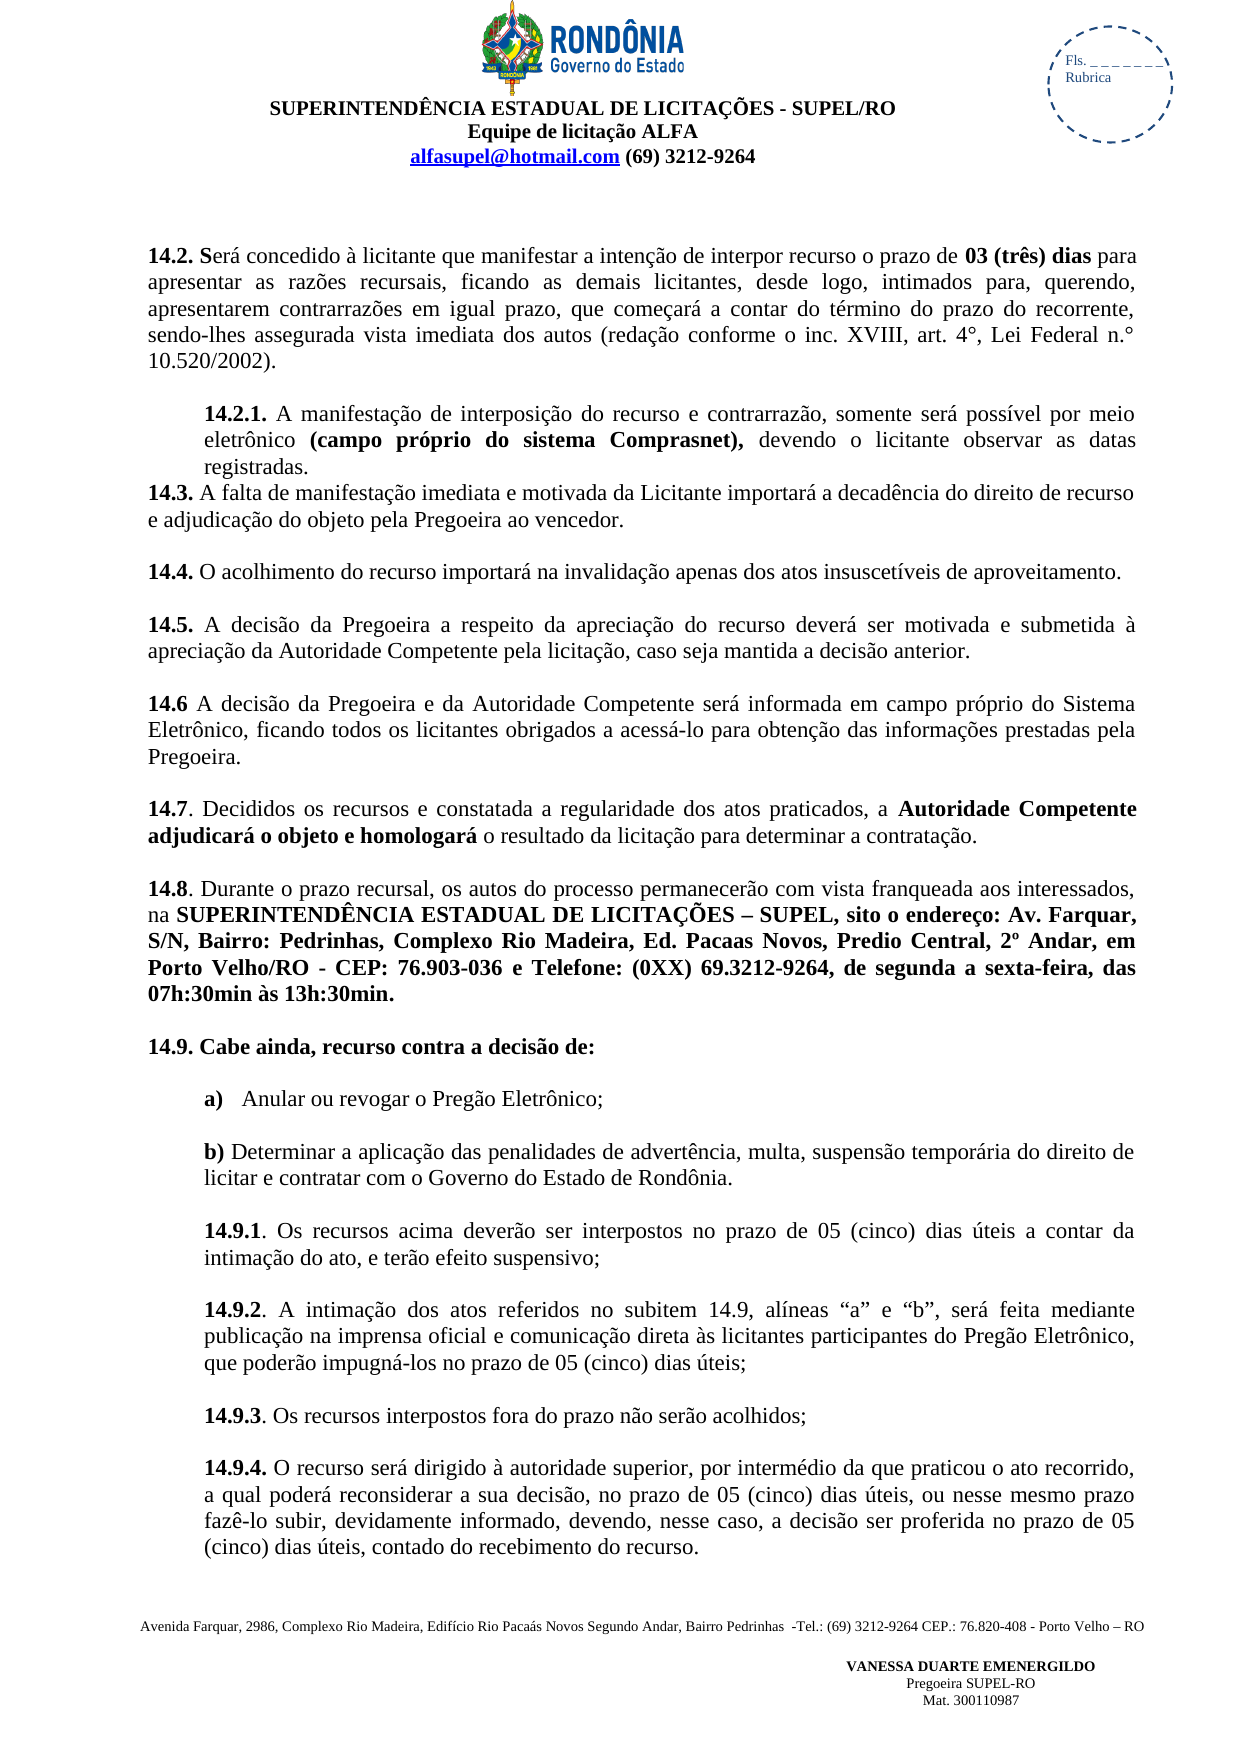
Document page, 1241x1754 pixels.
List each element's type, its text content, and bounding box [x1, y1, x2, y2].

text 14.2.1. A manifestação de interposição do recurso e contrarrazão, somente será possível por meio eletrônico (campo próprio do sistema Comprasnet), devendo o licitante observar as datas registradas. [204, 400, 1137, 479]
subtitle 14.8. Durante o prazo recursal, os autos do processo permanecerão com vista franqueada aos interessados, na SUPERINTENDÊNCIA ESTADUAL DE LICITAÇÕES – SUPEL, sito o endereço: Av. Farquar, S/N, Bairro: Pedrinhas, Complexo Rio Madeira, Ed. Pacaas Novos, Predio Central, 2º Andar, em Porto Velho/RO - CEP: 76.903-036 e Telefone: (0XX) 69.3212-9264, de segunda a sexta-feira, das 07h:30min às 13h:30min. [148, 874, 1137, 1006]
text 14.4. O acolhimento do recurso importará na invalidação apenas dos atos insuscetíveis de aproveitamento. [148, 558, 1137, 585]
text 14.5. A decisão da Pregoeira a respeito da apreciação do recurso deverá ser motivada e submetida à apreciação da Autoridade Competente pela licitação, caso seja mantida a decisão anterior. [148, 611, 1137, 664]
text 14.7. Decididos os recursos e constatada a regularidade dos atos praticados, a Autoridade Competente adjudicará o objeto e homologará o resultado da licitação para determinar a contratação. [148, 796, 1137, 848]
text 14.9.1. Os recursos acima deverão ser interpostos no prazo de 05 (cinco) dias úteis a contar da intimação do ato, e terão efeito suspensivo; [204, 1217, 1137, 1270]
text 14.6 A decisão da Pregoeira e da Autoridade Competente será informada em campo próprio do Sistema Eletrônico, ficando todos os licitantes obrigados a acessá-lo para obtenção das informações prestadas pela Pregoeira. [148, 690, 1137, 769]
text b) Determinar a aplicação das penalidades de advertência, multa, suspensão temporária do direito de licitar e contratar com o Governo do Estado de Rondônia. [204, 1138, 1137, 1191]
text 14.9.3. Os recursos interpostos fora do prazo não serão acolhidos; [204, 1402, 1137, 1428]
picture [481, 0, 684, 96]
text 14.9. Cabe ainda, recurso contra a decisão de: [148, 1033, 1137, 1059]
list Anular ou revogar o Pregão Eletrônico; [204, 1085, 1137, 1112]
text 14.9.4. O recurso será dirigido à autoridade superior, por intermédio da que praticou o ato recorrido, a qual poderá reconsiderar a sua decisão, no prazo de 05 (cinco) dias úteis, ou nesse mesmo prazo fazê-lo subir, devidamente informado, devendo, nesse caso, a decisão ser proferida no prazo de 05 (cinco) dias úteis, contado do recebimento do recurso. [204, 1454, 1137, 1560]
text 14.9.2. A intimação dos atos referidos no subitem 14.9, alíneas “a” e “b”, será feita mediante publicação na imprensa oficial e comunicação direta às licitantes participantes do Pregão Eletrônico, que poderão impugná-los no prazo de 05 (cinco) dias úteis; [204, 1296, 1137, 1375]
text 14.2. Será concedido à licitante que manifestar a intenção de interpor recurso o prazo de 03 (três) dias para apresentar as razões recursais, ficando as demais licitantes, desde logo, intimados para, querendo, apresentarem contrarrazões em igual prazo, que começará a contar do término do prazo do recorrente, sendo-lhes assegurada vista imediata dos autos (redação conforme o inc. XVIII, art. 4°, Lei Federal n.° 10.520/2002). [148, 242, 1137, 374]
text 14.3. A falta de manifestação imediata e motivada da Licitante importará a decadência do direito de recurso e adjudicação do objeto pela Pregoeira ao vencedor. [148, 479, 1137, 532]
